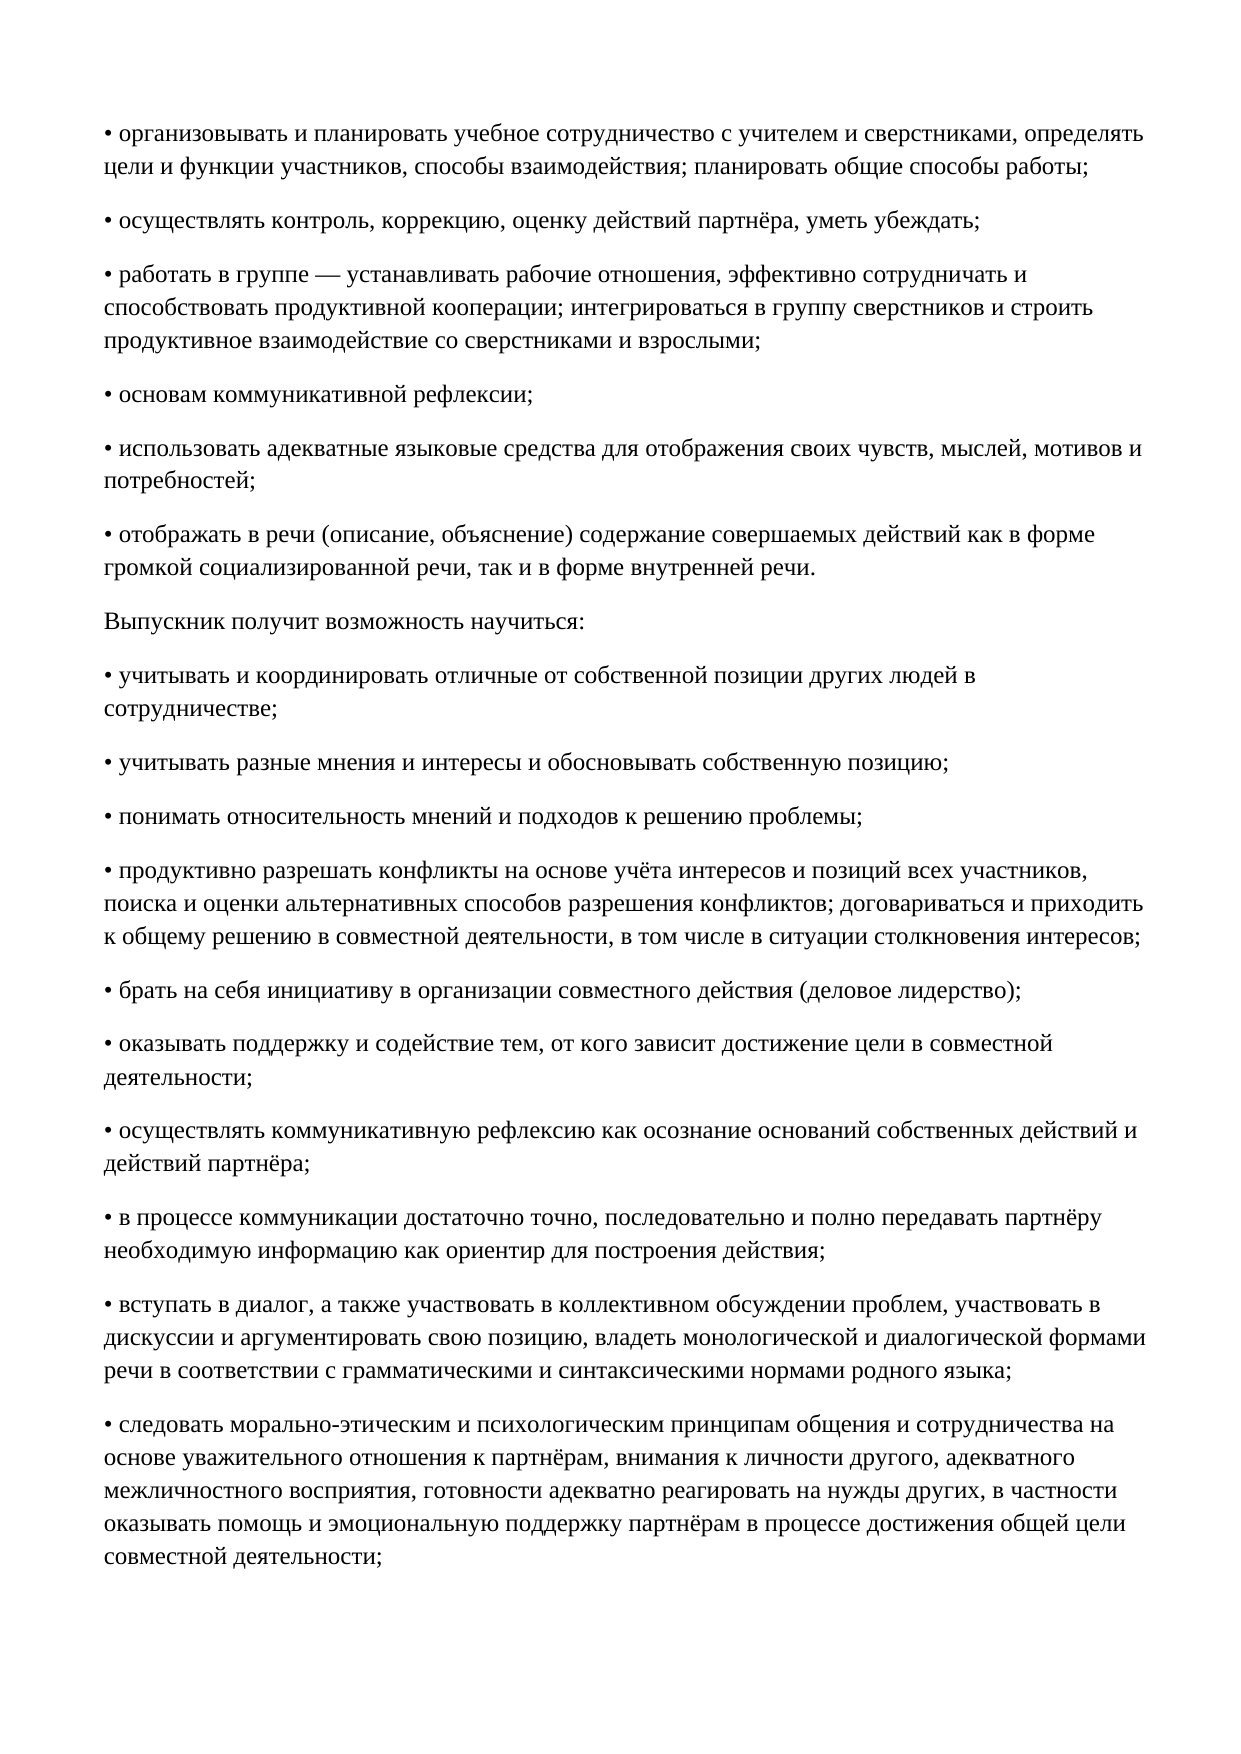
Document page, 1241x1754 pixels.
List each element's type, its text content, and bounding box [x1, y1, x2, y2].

text • следовать морально-этическим и психологическим принципам общения и сотрудничества на основе уважительного отношения к партнёрам, внимания к личности другого, адекватного межличностного восприятия, готовности адекватно реагировать на нужды других, в частности оказывать помощь и эмоциональную поддержку партнёрам в процессе достижения общей цели совместной деятельности; [103, 1409, 1152, 1570]
text • оказывать поддержку и содействие тем, от кого зависит достижение цели в совместной деятельности; [103, 1028, 1152, 1090]
text • брать на себя инициативу в организации совместного действия (деловое лидерство); [103, 975, 1152, 1003]
text • учитывать разные мнения и интересы и обосновывать собственную позицию; [103, 747, 1152, 776]
text • вступать в диалог, а также участвовать в коллективном обсуждении проблем, участвовать в дискуссии и аргументировать свою позицию, владеть монологической и диалогической формами речи в соответствии с грамматическими и синтаксическими нормами родного языка; [103, 1289, 1152, 1384]
text • в процессе коммуникации достаточно точно, последовательно и полно передавать партнёру необходимую информацию как ориентир для построения действия; [103, 1202, 1152, 1264]
text • осуществлять коммуникативную рефлексию как осознание оснований собственных действий и действий партнёра; [103, 1115, 1152, 1177]
text • отображать в речи (описание, объяснение) содержание совершаемых действий как в форме громкой социализированной речи, так и в форме внутренней речи. [103, 519, 1152, 581]
text • работать в группе — устанавливать рабочие отношения, эффективно сотрудничать и способствовать продуктивной кооперации; интегрироваться в группу сверстников и строить продуктивное взаимодействие со сверстниками и взрослыми; [103, 259, 1152, 354]
text • организовывать и планировать учебное сотрудничество с учителем и сверстниками, определять цели и функции участников, способы взаимодействия; планировать общие способы работы; [103, 118, 1152, 180]
text • основам коммуникативной рефлексии; [103, 379, 1152, 407]
text Выпускник получит возможность научиться: [103, 606, 1152, 635]
text • осуществлять контроль, коррекцию, оценку действий партнёра, уметь убеждать; [103, 205, 1152, 234]
text • продуктивно разрешать конфликты на основе учёта интересов и позиций всех участников, поиска и оценки альтернативных способов разрешения конфликтов; договариваться и приходить к общему решению в совместной деятельности, в том числе в ситуации столкновения интересов; [103, 855, 1152, 949]
text • понимать относительность мнений и подходов к решению проблемы; [103, 801, 1152, 830]
text • учитывать и координировать отличные от собственной позиции других людей в сотрудничестве; [103, 660, 1152, 722]
text • использовать адекватные языковые средства для отображения своих чувств, мыслей, мотивов и потребностей; [103, 433, 1152, 494]
